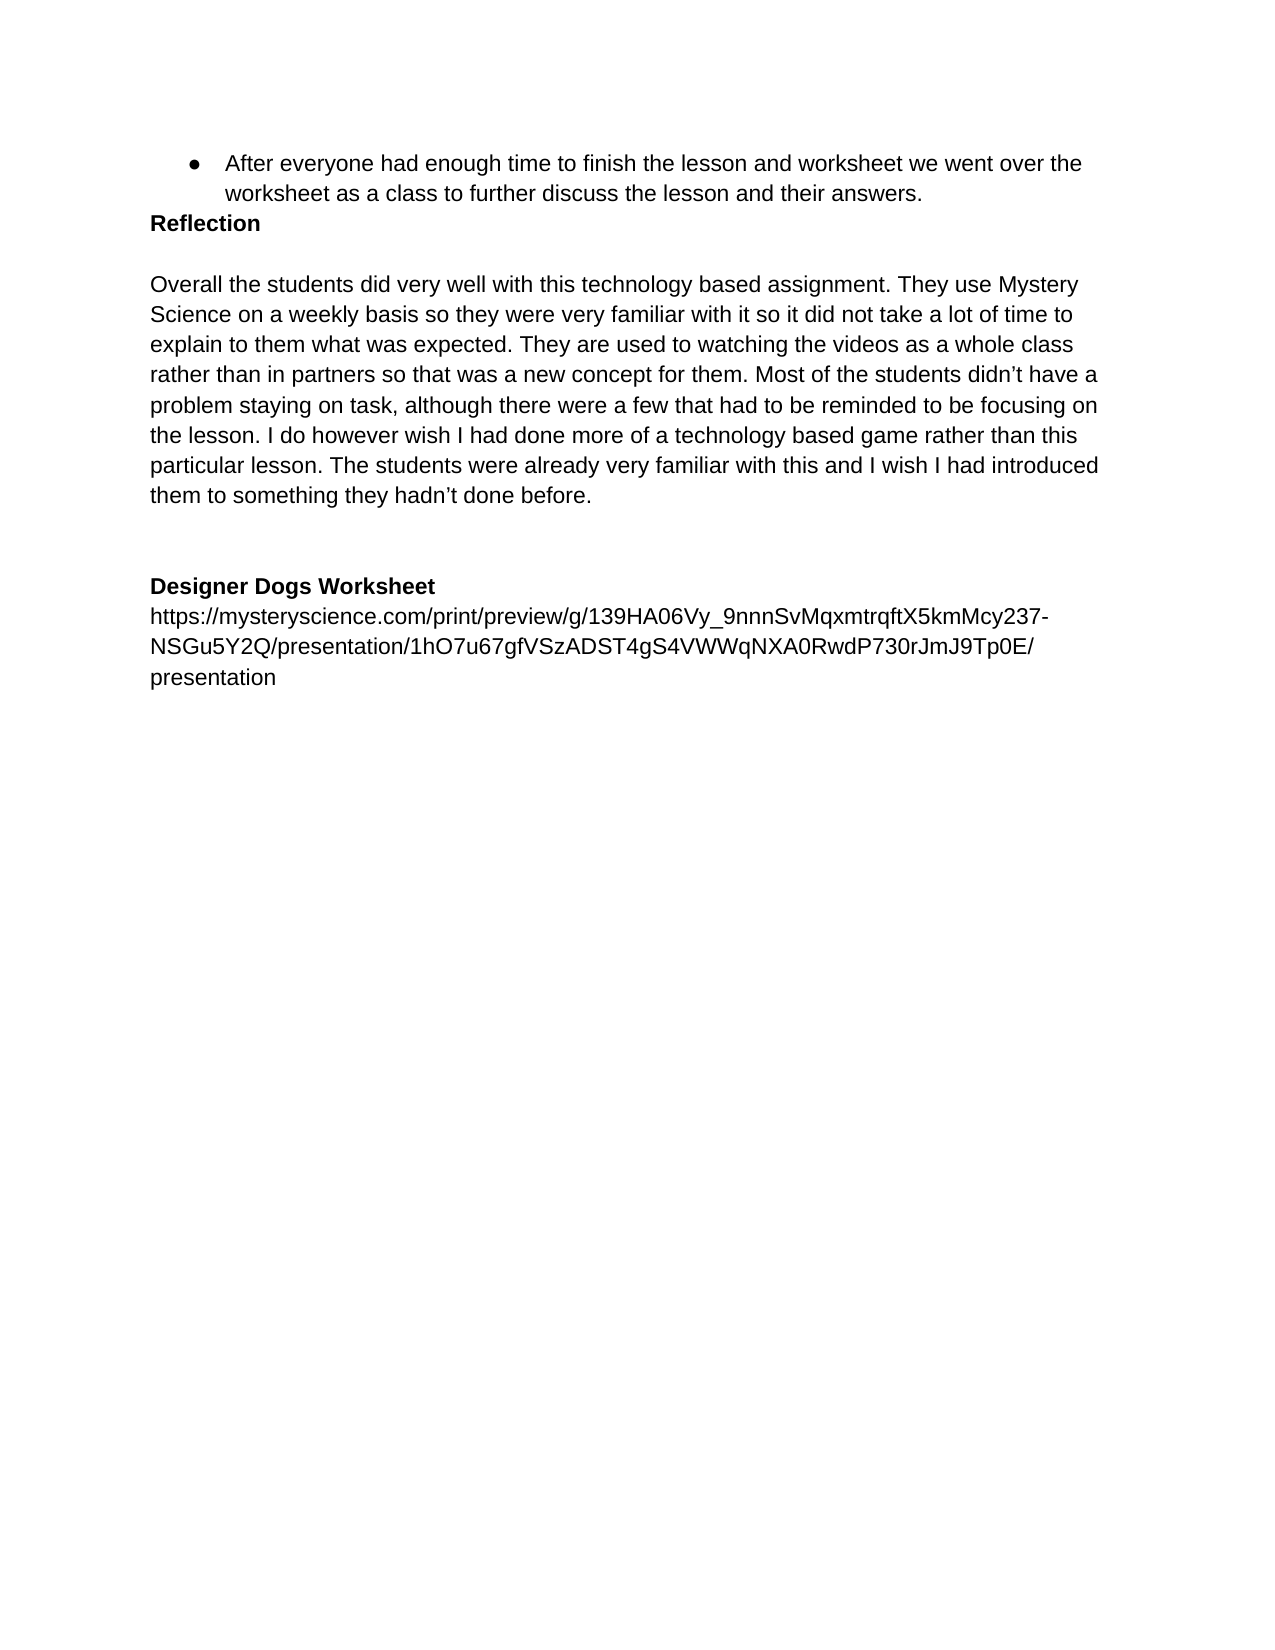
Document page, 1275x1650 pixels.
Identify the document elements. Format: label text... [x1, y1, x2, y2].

text Reflection [150, 210, 1125, 237]
text Designer Dogs Worksheet [150, 573, 1125, 599]
text Overall the students did very well with this technology based assignment. They use Mystery Science on a weekly basis so they were very familiar with it so it did not take a lot of time to explain to them what was expected. They are used to watching the videos as a whole class rather than in partners so that was a new concept for them. Most of the students didn’t have a problem staying on task, although there were a few that had to be reminded to be focusing on the lesson. I do however wish I had done more of a technology based game rather than this particular lesson. The students were already very familiar with this and I wish I had introduced them to something they hadn’t done before. [150, 271, 1125, 509]
list After everyone had enough time to finish the lesson and worksheet we went over the worksheet as a class to further discuss the lesson and their answers. [187, 150, 1125, 207]
text https://mysteryscience.com/print/preview/g/139HA06Vy_9nnnSvMqxmtrqftX5kmMcy237-NSGu5Y2Q/presentation/1hO7u67gfVSzADST4gS4VWWqNXA0RwdP730rJmJ9Tp0E/presentation [150, 603, 1125, 690]
